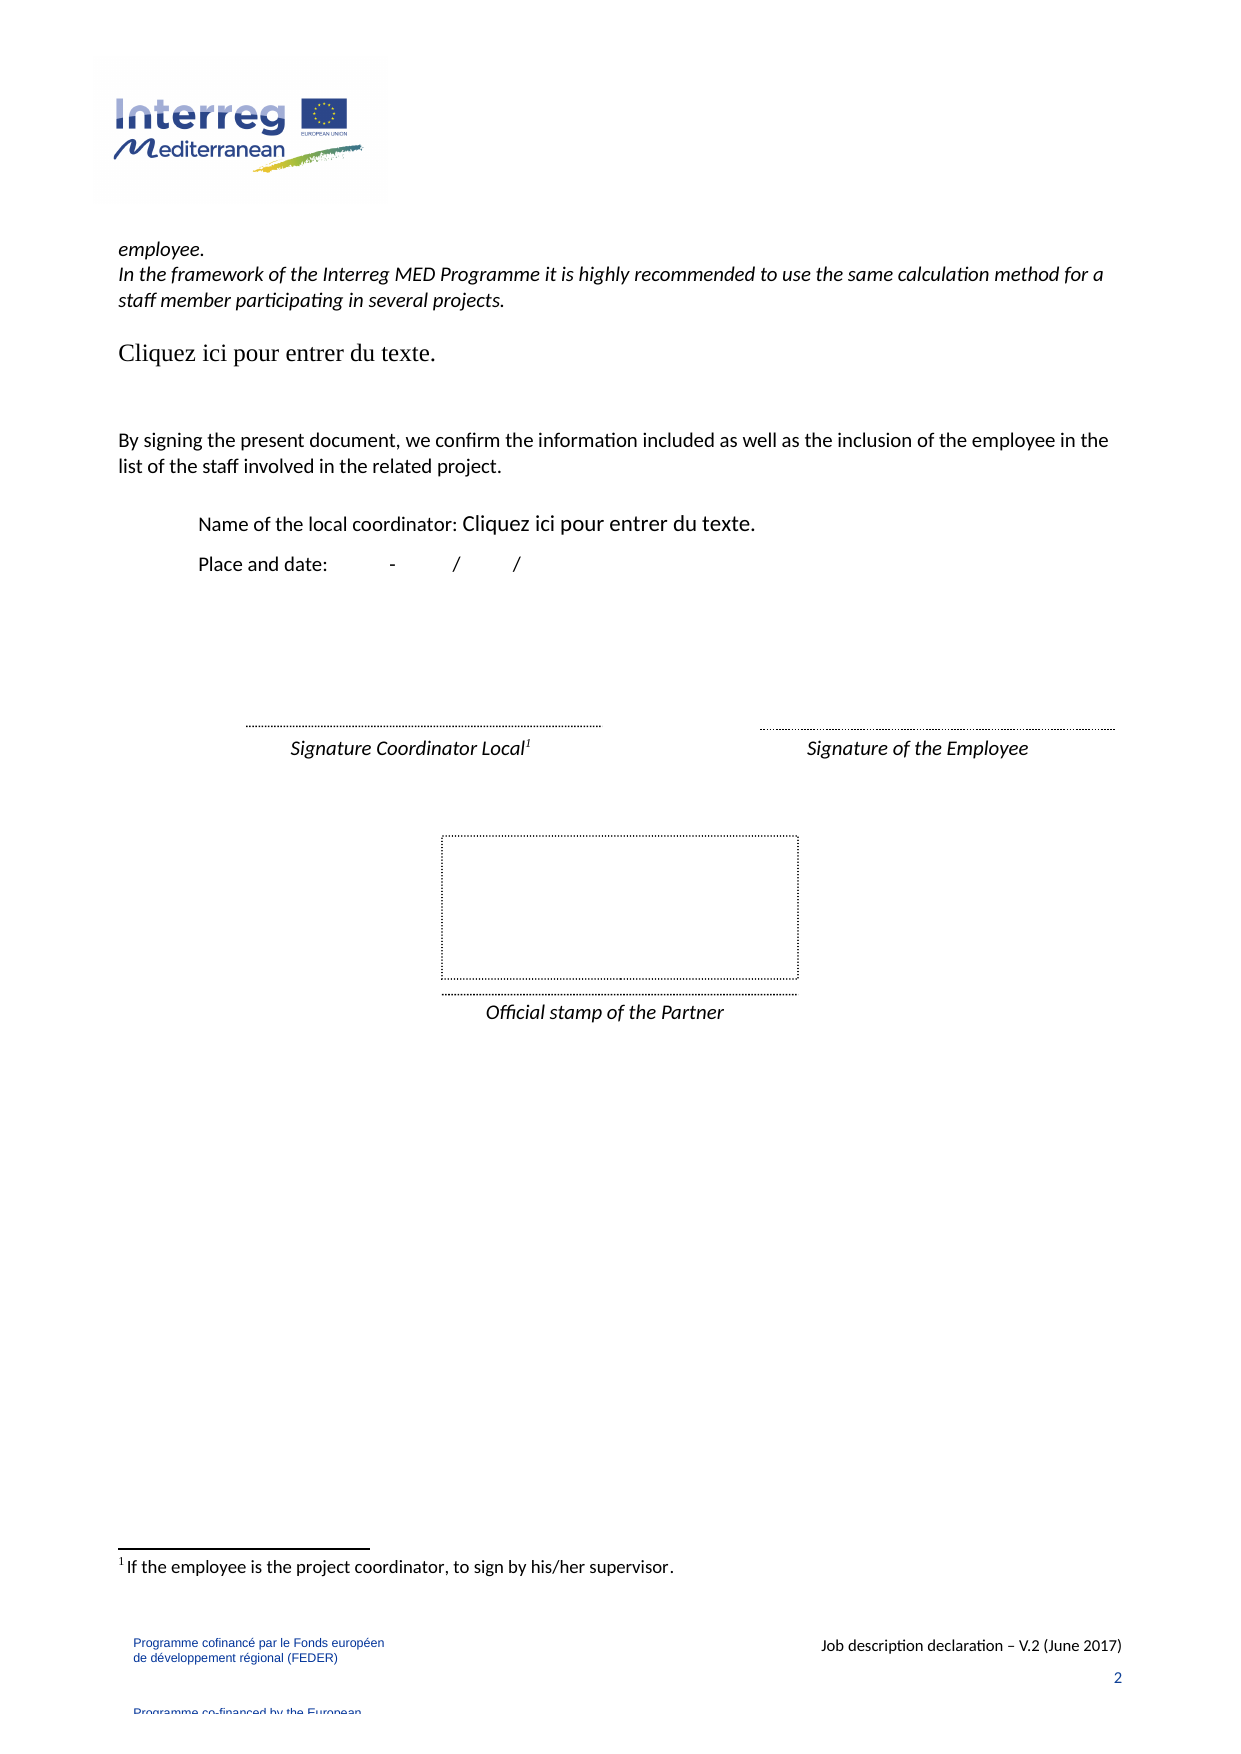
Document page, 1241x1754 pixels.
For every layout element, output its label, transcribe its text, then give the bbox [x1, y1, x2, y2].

picture [92, 56, 389, 204]
text Official stamp of the Partner [486, 999, 1122, 1025]
text By signing the present document, we confirm the information included as well as the inclusion of the employee in the list of the staff involved in the related project. [118, 428, 1122, 478]
text In the framework of the Interreg MED Programme it is highly recommended to use the same calculation method for a staff member participating in several projects. [118, 262, 1122, 312]
list Place and date: - / / [198, 551, 1122, 576]
text Signature Coordinator Local Signature of the Employee [290, 735, 1122, 760]
list Name of the local coordinator: [198, 509, 1122, 537]
